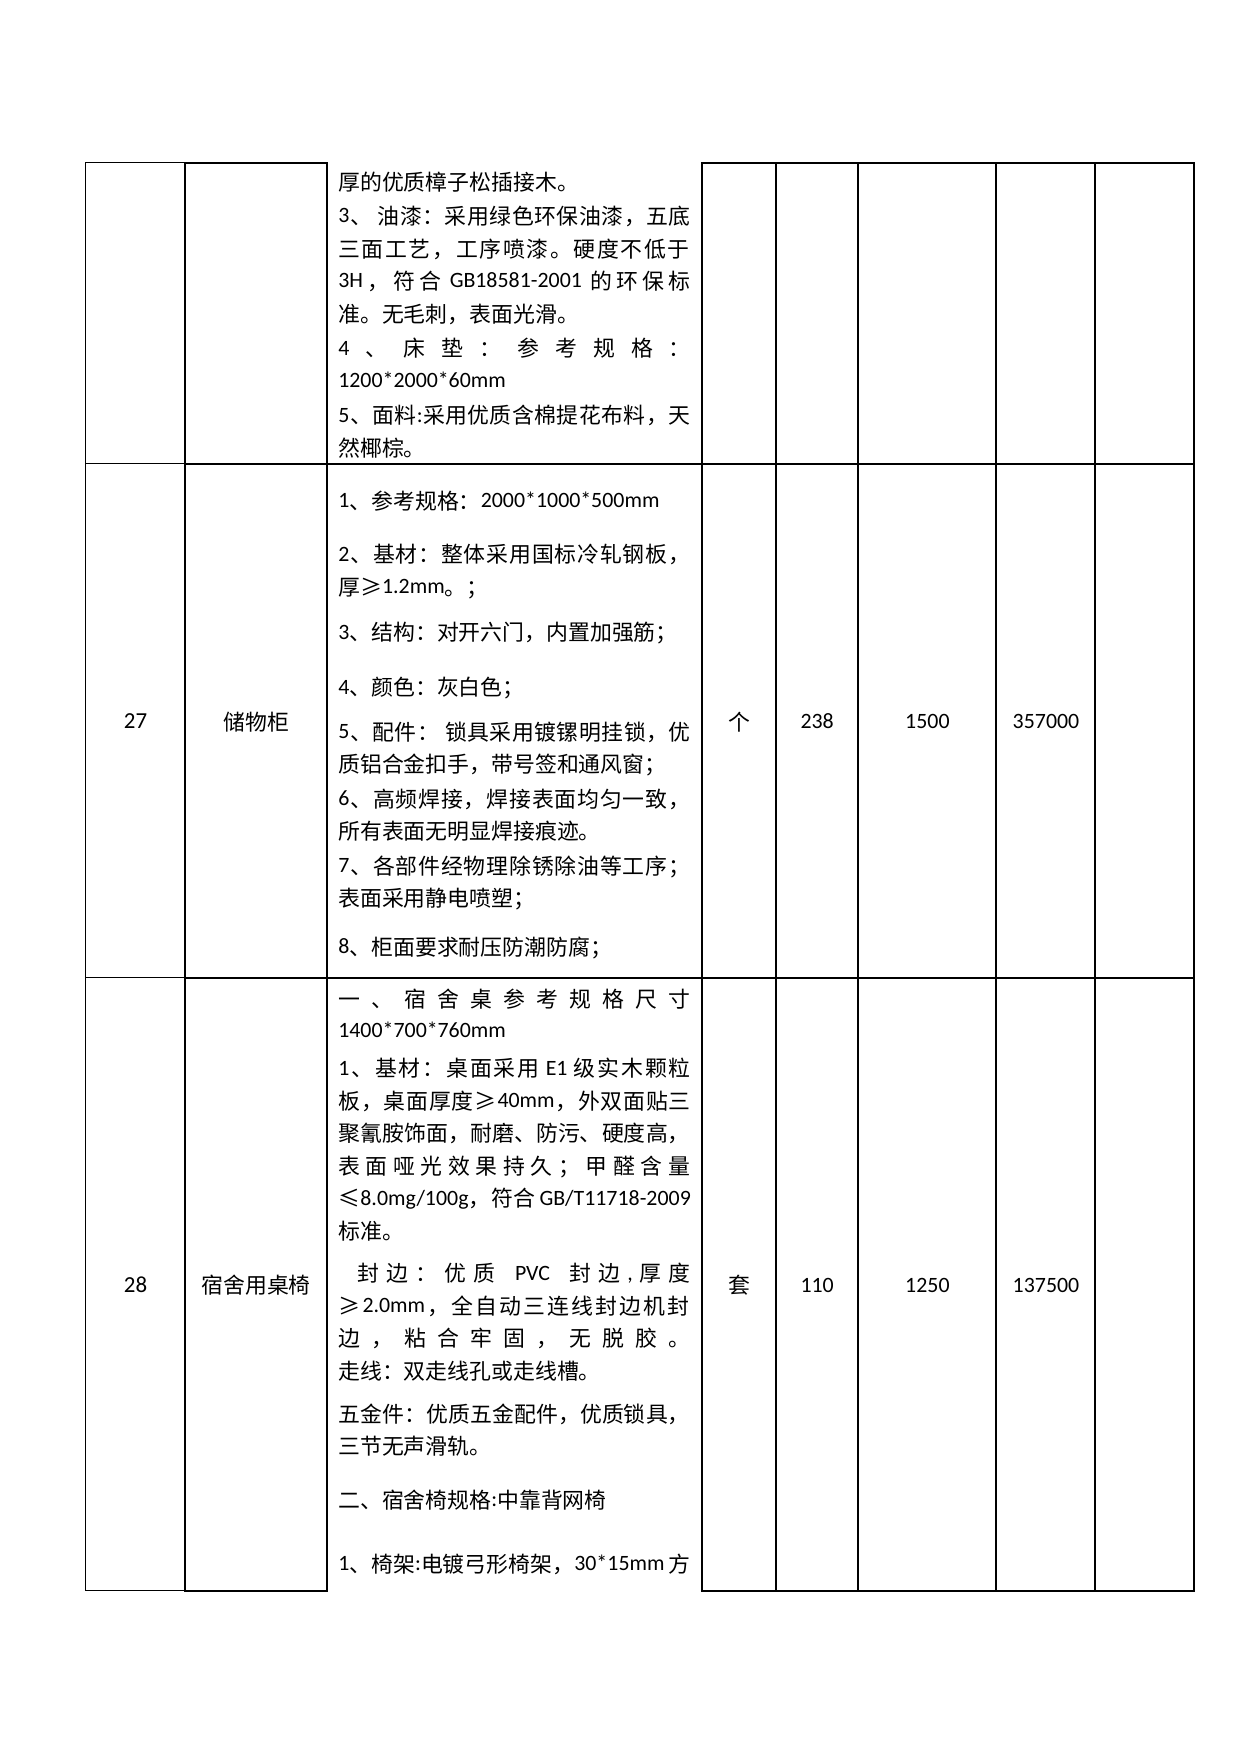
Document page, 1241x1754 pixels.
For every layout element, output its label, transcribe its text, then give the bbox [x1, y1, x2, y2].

table_cell 二、宿舍椅规格:中靠背网椅 [328, 1461, 701, 1533]
table_cell 套 [703, 979, 775, 1590]
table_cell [328, 1534, 701, 1590]
table_cell 一、宿舍桌参考规格尺寸1400*700*760mm [328, 979, 701, 1049]
table_cell 357000 [997, 465, 1094, 977]
table_cell 1、参考规格：2000*1000*500mm [328, 465, 701, 535]
table_cell [1096, 465, 1193, 977]
table_cell 6、高频焊接，焊接表面均匀一致，所有表面无明显焊接痕迹。 [328, 779, 701, 846]
table_cell 28 [86, 978, 184, 1590]
table_cell 个 [703, 465, 775, 977]
table_cell 1、基材：桌面采用E1级实木颗粒板，桌面厚度≥40mm，外双面贴三聚氰胺饰面，耐磨、防污、硬度高，表面哑光效果持久；甲醛含量≤8.0mg/100g，符合GB/T11718-2009标准。 [328, 1049, 701, 1246]
table_cell 27 [86, 464, 184, 977]
table_cell 7、各部件经物理除锈除油等工序；表面采用静电喷塑； [328, 846, 701, 913]
table_cell 5、面料:采用优质含棉提花布料，天然椰棕。 [328, 396, 701, 463]
table_cell 4、颜色：灰白色； [328, 658, 701, 712]
table_cell 五金件：优质五金配件，优质锁具，三节无声滑轨。 [328, 1394, 701, 1461]
table_cell 2、基材：整体采用国标冷轧钢板，厚≥1.2mm。； [328, 535, 701, 602]
table_cell 储物柜 [186, 465, 326, 977]
table_cell 8、柜面要求耐压防潮防腐； [328, 914, 701, 977]
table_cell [328, 162, 701, 197]
table_cell 宿舍用桌椅 [186, 979, 326, 1590]
table_cell 4、床垫：参考规格：1200*2000*60mm [328, 329, 701, 396]
table_cell 137500 [997, 979, 1094, 1590]
table_cell 封边：优质 PVC 封边,厚度≥2.0mm，全自动三连线封边机封边，粘合牢固，无脱胶。 走线：双走线孔或走线槽。 [328, 1246, 701, 1394]
table_cell 110 [777, 979, 857, 1590]
table_cell 238 [777, 465, 857, 977]
table_cell 1500 [859, 465, 995, 977]
table_cell 3、 油漆：采用绿色环保油漆，五底三面工艺，工序喷漆。硬度不低于3H，符合GB18581-2001的环保标准。无毛刺，表面光滑。 [328, 197, 701, 329]
table_cell 3、结构：对开六门，内置加强筋； [328, 602, 701, 658]
table_cell [1096, 979, 1193, 1590]
table_cell 5、配件： 锁具采用镀镙明挂锁，优质铝合金扣手，带号签和通风窗； [328, 712, 701, 779]
table_cell 1250 [859, 979, 995, 1590]
